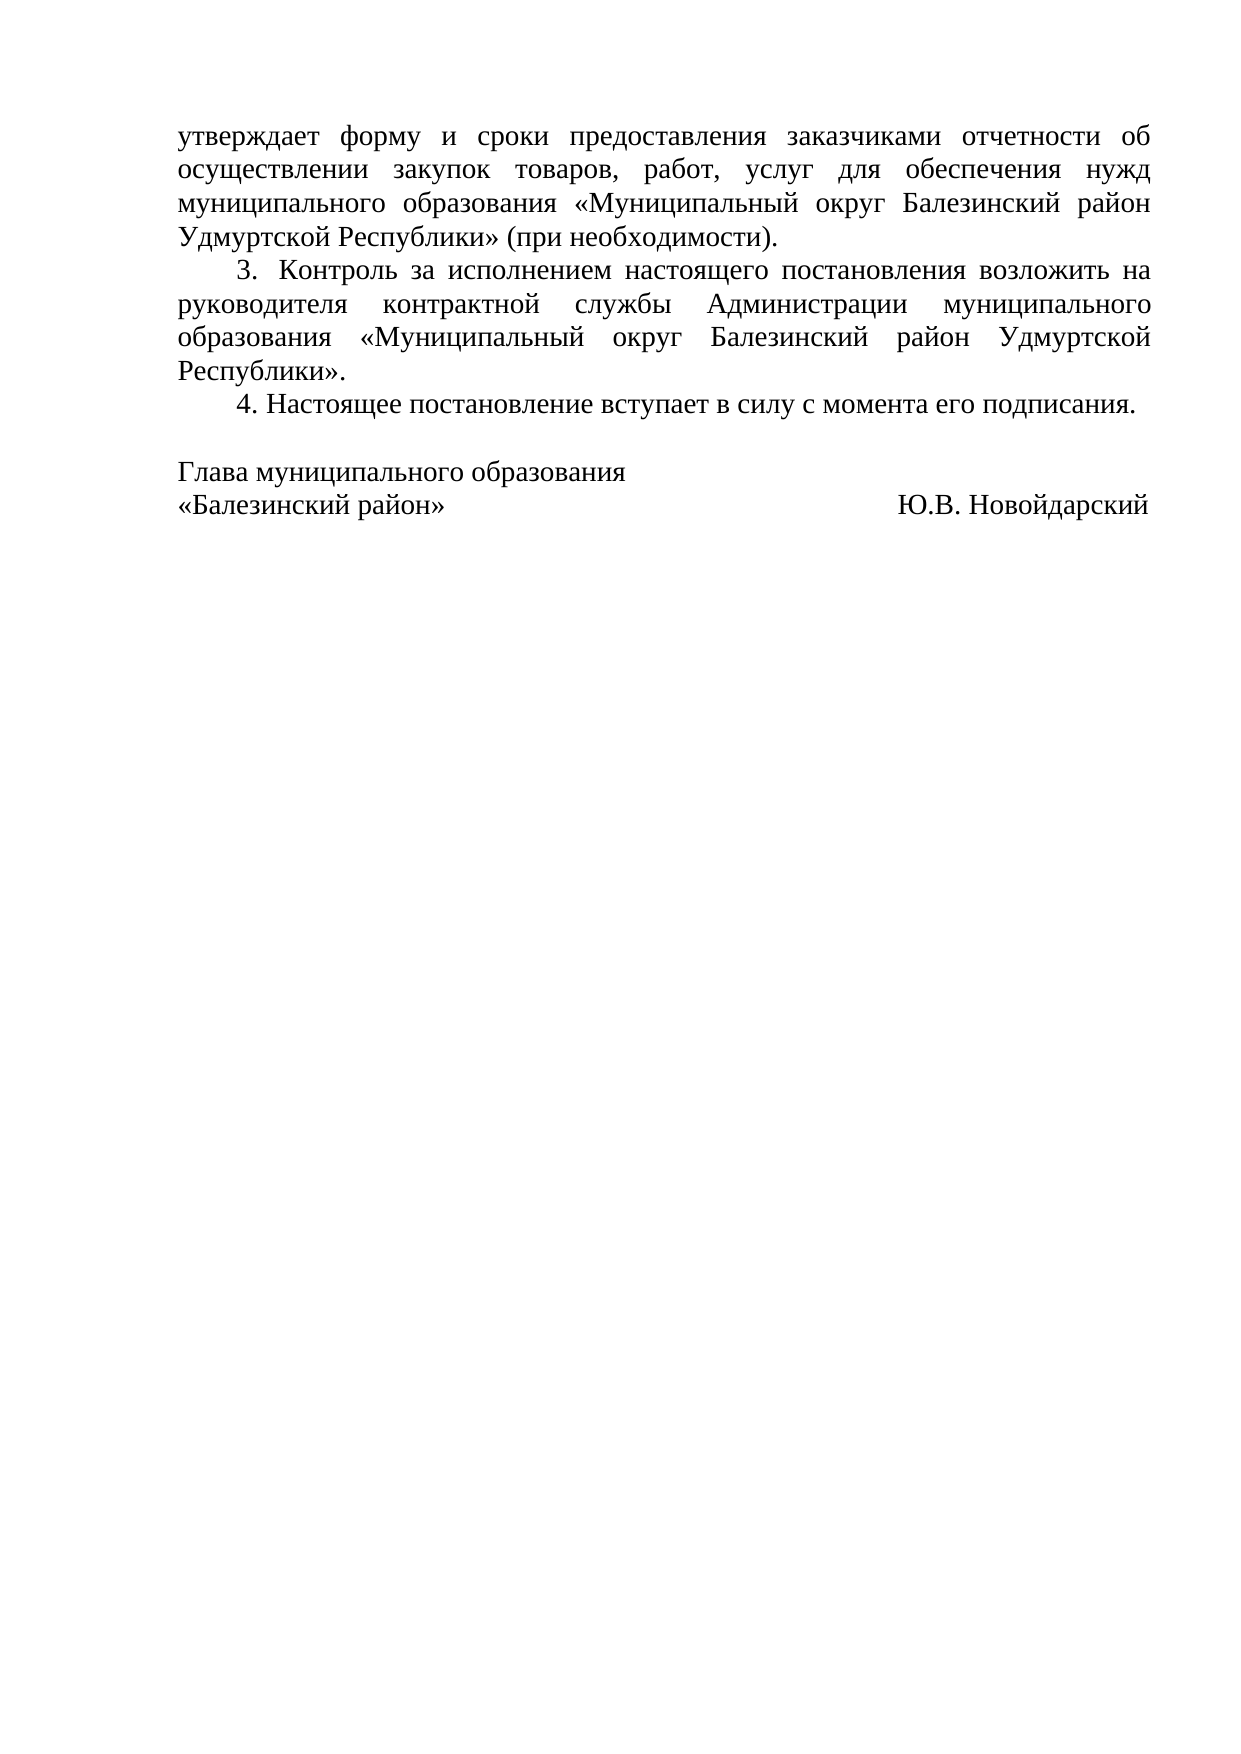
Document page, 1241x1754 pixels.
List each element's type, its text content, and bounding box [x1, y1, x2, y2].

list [177, 118, 1152, 252]
text Глава муниципального образования [177, 454, 1152, 487]
list Настоящее постановление вступает в силу с момента его подписания. [177, 387, 1152, 420]
list Контроль за исполнением настоящего постановления возложить на руководителя контрактной службы Администрации муниципального образования «Муниципальный округ Балезинский район Удмуртской Республики». [177, 252, 1152, 386]
text «Балезинский район» Ю.В. Новойдарский [177, 487, 1152, 521]
